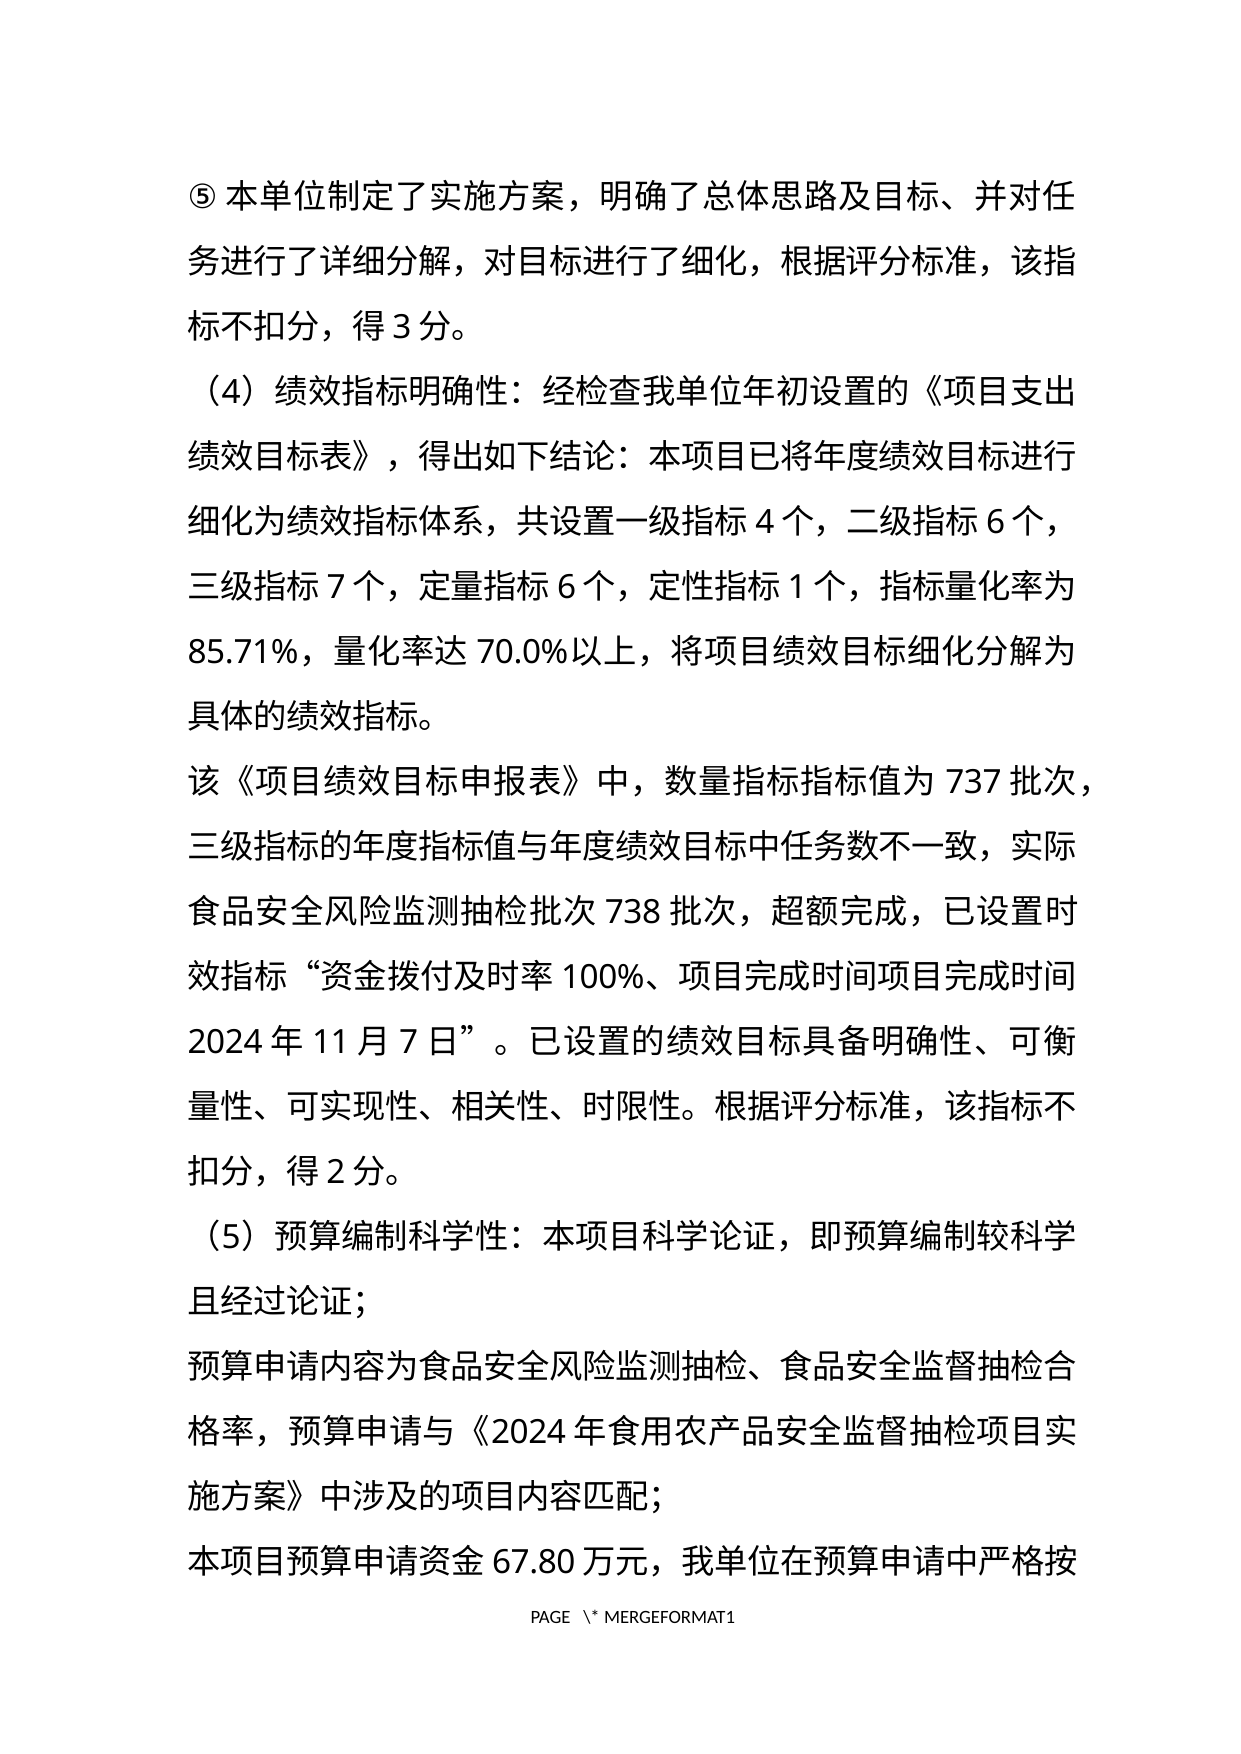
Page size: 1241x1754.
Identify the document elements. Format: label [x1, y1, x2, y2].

text [187, 162, 1078, 1592]
